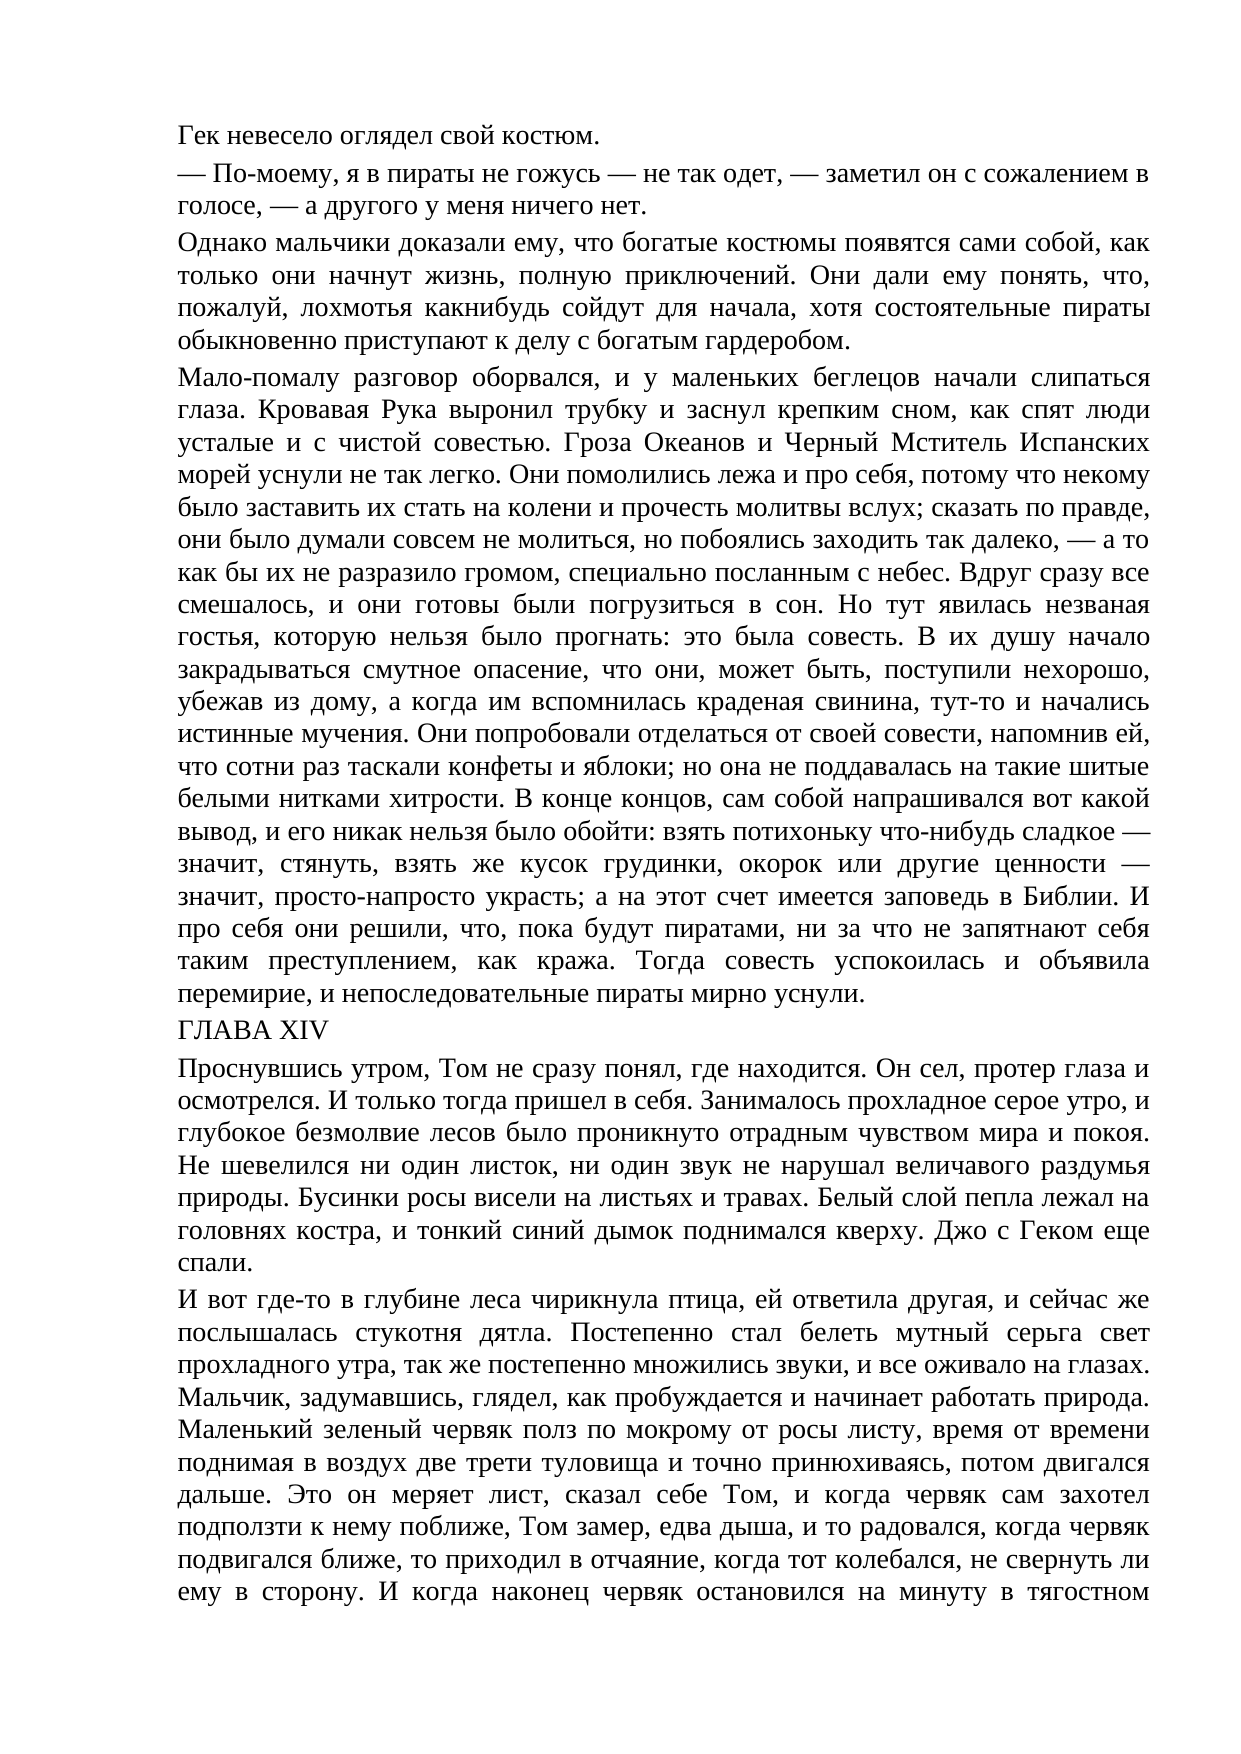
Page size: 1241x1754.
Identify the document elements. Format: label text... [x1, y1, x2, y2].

text ГЛАВА XIV [177, 1013, 1152, 1046]
text Проснувшись утром, Том не сразу понял, где находится. Он сел, протер глаза и осмотрелся. И только тогда пришел в себя. Занималось прохладное серое утро, и глубокое безмолвие лесов было проникнуто отрадным чувством мира и покоя. Не шевелился ни один листок, ни один звук не нарушал величавого раздумья природы. Бусинки росы висели на листьях и травах. Белый слой пепла лежал на головнях костра, и тонкий синий дымок поднимался кверху. Джо с Геком еще спали. [177, 1051, 1152, 1277]
text — По-моему, я в пираты не гожусь — не так одет, — заметил он с сожалением в голосе, — а другого у меня ничего нет. [177, 156, 1152, 220]
text Однако мальчики доказали ему, что богатые костюмы появятся сами собой, как только они начнут жизнь, полную приключений. Они дали ему понять, что, пожалуй, лохмотья какнибудь сойдут для начала, хотя состоятельные пираты обыкновенно приступают к делу с богатым гардеробом. [177, 226, 1152, 355]
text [177, 1283, 1152, 1607]
text Мало-помалу разговор оборвался, и у маленьких беглецов начали слипаться глаза. Кровавая Рука выронил трубку и заснул крепким сном, как спят люди усталые и с чистой совестью. Гроза Океанов и Черный Мститель Испанских морей уснули не так легко. Они помолились лежа и про себя, потому что некому было заставить их стать на колени и прочесть молитвы вслух; сказать по правде, они было думали совсем не молиться, но побоялись заходить так далеко, — а то как бы их не разразило громом, специально посланным с небес. Вдруг сразу все смешалось, и они готовы были погрузиться в сон. Но тут явилась незваная гостья, которую нельзя было прогнать: это была совесть. В их душу начало закрадываться смутное опасение, что они, может быть, поступили нехорошо, убежав из дому, а когда им вспомнилась краденая свинина, тут-то и начались истинные мучения. Они попробовали отделаться от своей совести, напомнив ей, что сотни раз таскали конфеты и яблоки; но она не поддавалась на такие шитые белыми нитками хитрости. В конце концов, сам собой напрашивался вот какой вывод, и его никак нельзя было обойти: взять потихоньку что-нибудь сладкое — значит, стянуть, взять же кусок грудинки, окорок или другие ценности — значит, просто-напросто украсть; а на этот счет имеется заповедь в Библии. И про себя они решили, что, пока будут пиратами, ни за что не запятнают себя таким преступлением, как кража. Тогда совесть успокоилась и объявила перемирие, и непоследовательные пираты мирно уснули. [177, 360, 1152, 1008]
text Гек невесело оглядел свой костюм. [177, 118, 1152, 151]
